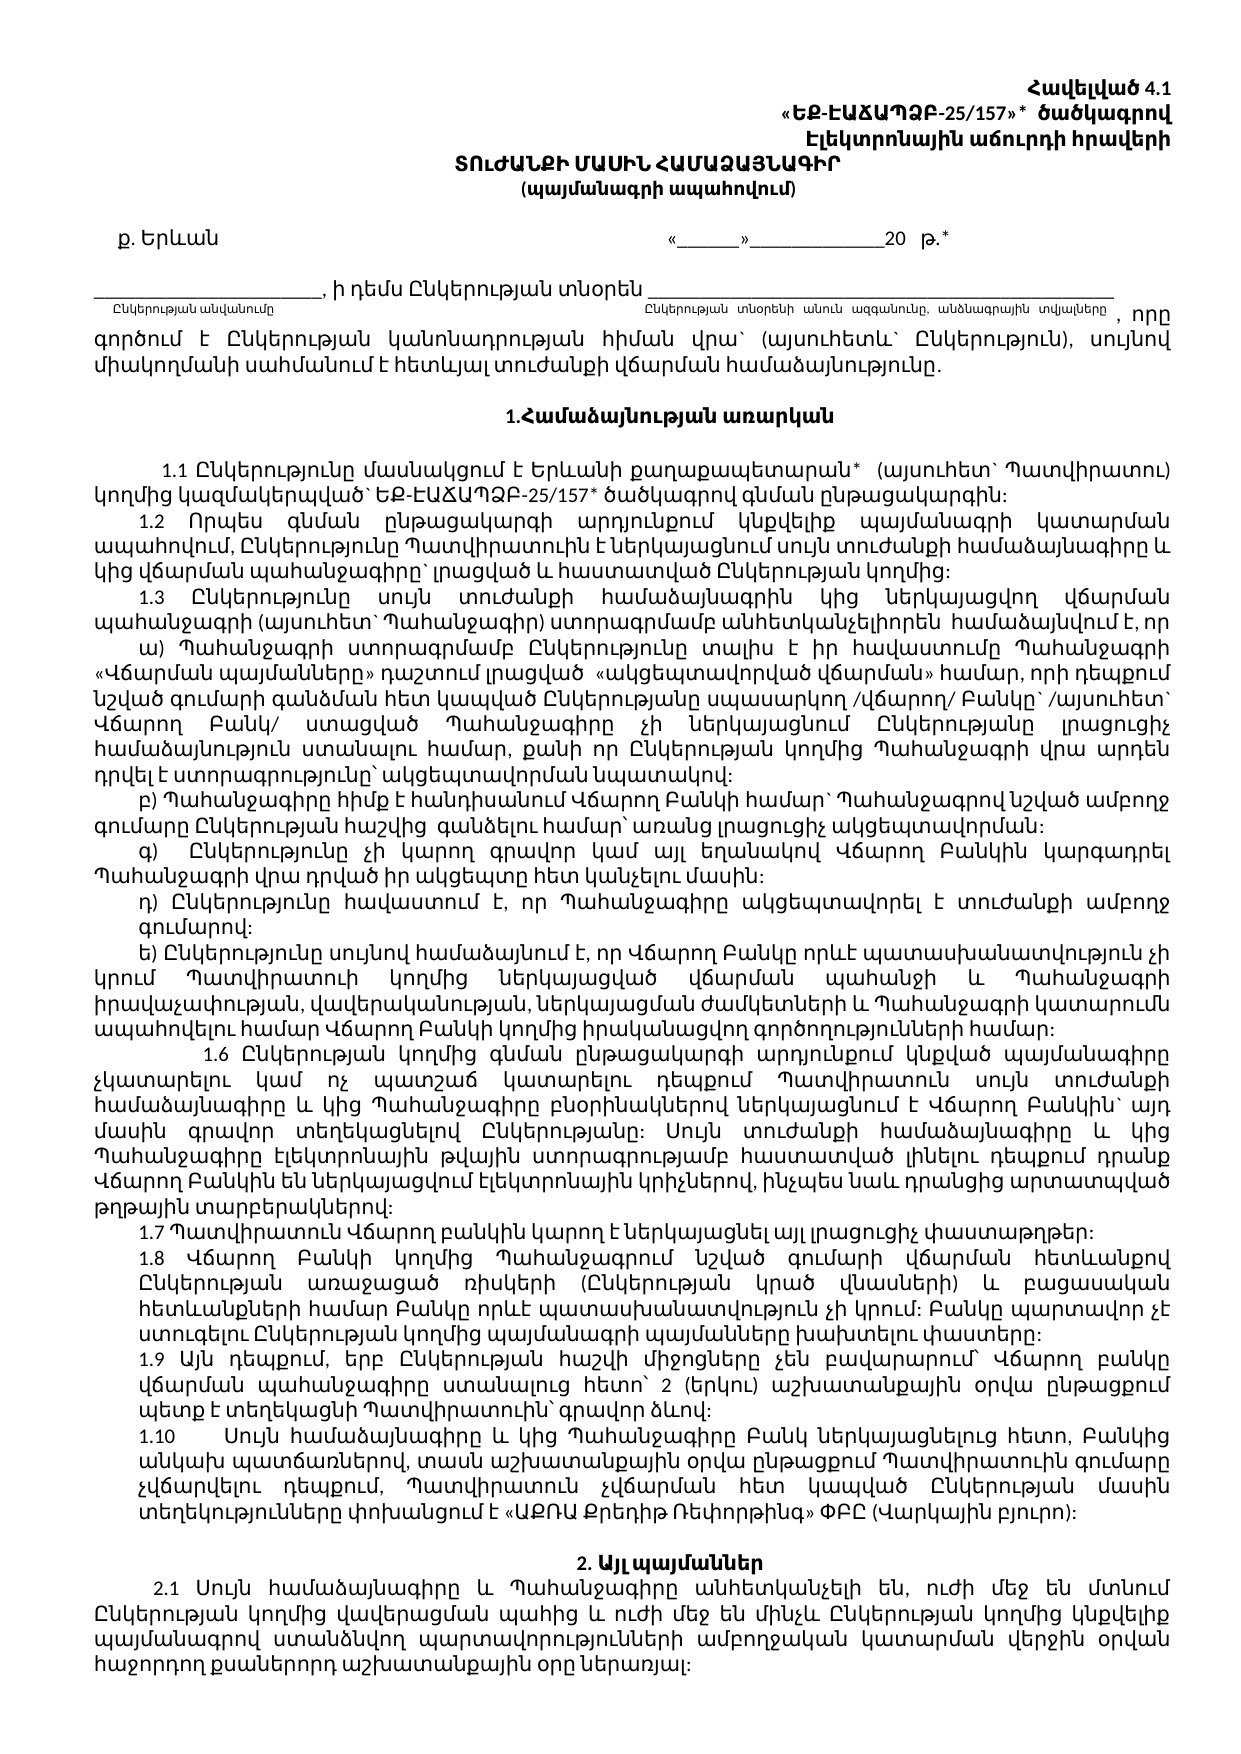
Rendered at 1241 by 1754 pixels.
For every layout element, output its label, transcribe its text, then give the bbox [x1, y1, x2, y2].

text գ) Ընկերությունը չի կարող գրավոր կամ այլ եղանակով Վճարող Բանկին կարգադրել Պահանջագրի վրա դրված իր ակցեպտը հետ կանչելու մասին: [94, 838, 1171, 889]
text 2. Այլ պայմաններ [169, 1550, 1171, 1575]
text դ) Ընկերությունը հավաստում է, որ Պահանջագիրը ակցեպտավորել է տուժանքի ամբողջ գումարով: [138, 889, 1171, 940]
text 1.8 Վճարող Բանկի կողմից Պահանջագրում նշված գումարի վճարման հետևանքով Ընկերության առաջացած ռիսկերի (Ընկերության կրած վնասների) և բացասական հետևանքների համար Բանկը որևէ պատասխանատվություն չի կրում: Բանկը պարտավոր չէ ստուգելու Ընկերության կողմից պայմանագրի պայմանները խախտելու փաստերը: [138, 1245, 1171, 1347]
text Հավելված 4.1 [94, 75, 1171, 100]
text 1.3 Ընկերությունը սույն տուժանքի համաձայնագրին կից ներկայացվող վճարման պահանջագրի (այսուհետ` Պահանջագիր) ստորագրմամբ անհետկանչելիորեն համաձայնվում է, որ [94, 584, 1171, 635]
text Ընկերության անվանումը Ընկերության տնօրենի անուն ազգանունը, անձնագրային տվյալները , որը գործում է Ընկերության կանոնադրության հիման վրա` (այսուհետև` Ընկերություն), սույնով միակողմանի սահմանում է հետևյալ տուժանքի վճարման համաձայնությունը. [94, 301, 1171, 377]
text բ) Պահանջագիրը հիմք է հանդիսանում Վճարող Բանկի համար` Պահանջագրով նշված ամբողջ գումարը Ընկերության հաշվից գանձելու համար՝ առանց լրացուցիչ ակցեպտավորման: [94, 787, 1171, 838]
text 1.Համաձայնության առարկան [169, 403, 1171, 428]
text ե) Ընկերությունը սույնով համաձայնում է, որ Վճարող Բանկը որևէ պատասխանատվություն չի կրում Պատվիրատուի կողմից ներկայացված վճարման պահանջի և Պահանջագրի իրավաչափության, վավերականության, ներկայացման ժամկետների և Պահանջագրի կատարումն ապահովելու համար Վճարող Բանկի կողմից իրականացվող գործողությունների համար: [94, 940, 1171, 1042]
text «ԵՔ-ԷԱՃԱՊՁԲ-25/157»* ծածկագրով [94, 100, 1171, 126]
text (պայմանագրի ապահովում) [94, 177, 1171, 199]
text 1.1 Ընկերությունը մասնակցում է Երևանի քաղաքապետարան* (այսուհետ` Պատվիրատու) կողմից կազմակերպված` ԵՔ-ԷԱՃԱՊՁԲ-25/157* ծածկագրով գնման ընթացակարգին: [94, 457, 1171, 508]
text ա) Պահանջագրի ստորագրմամբ Ընկերությունը տալիս է իր հավաստումը Պահանջագրի «Վճարման պայմանները» դաշտում լրացված «ակցեպտավորված վճարման» համար, որի դեպքում նշված գումարի գանձման հետ կապված Ընկերությանը սպասարկող /վճարող/ Բանկը` /այսուհետ` Վճարող Բանկ/ ստացված Պահանջագիրը չի ներկայացնում Ընկերությանը լրացուցիչ համաձայնություն ստանալու համար, քանի որ Ընկերության կողմից Պահանջագրի վրա արդեն դրվել է ստորագրությունը՝ ակցեպտավորման նպատակով: [94, 635, 1171, 787]
text ՏՈւԺԱՆՔԻ ՄԱՍԻՆ ՀԱՄԱՁԱՅՆԱԳԻՐ [94, 151, 1171, 177]
text 1.2 Որպես գնման ընթացակարգի արդյունքում կնքվելիք պայմանագրի կատարման ապահովում, Ընկերությունը Պատվիրատուին է ներկայացնում սույն տուժանքի համաձայնագիրը և կից վճարման պահանջագիրը` լրացված և հաստատված Ընկերության կողմից: [94, 508, 1171, 584]
text 1.6 Ընկերության կողմից գնման ընթացակարգի արդյունքում կնքված պայմանագիրը չկատարելու կամ ոչ պատշաճ կատարելու դեպքում Պատվիրատուն սույն տուժանքի համաձայնագիրը և կից Պահանջագիրը բնօրինակներով ներկայացնում է Վճարող Բանկին` այդ մասին գրավոր տեղեկացնելով Ընկերությանը: Սույն տուժանքի համաձայնագիրը և կից Պահանջագիրը էլեկտրոնային թվային ստորագրությամբ հաստատված լինելու դեպքում դրանք Վճարող Բանկին են ներկայացվում էլեկտրոնային կրիչներով, ինչպես նաև դրանցից արտատպված թղթային տարբերակներով: [94, 1042, 1171, 1219]
text ք. Երևան «______»_____________20 թ.* [94, 225, 1171, 250]
text ______________________, ի դեմս Ընկերության տնօրեն _____________________________________________ [94, 276, 1171, 301]
text 1.9 Այն դեպքում, երբ Ընկերության հաշվի միջոցները չեն բավարարում՝ Վճարող բանկը վճարման պահանջագիրը ստանալուց հետո՝ 2 (երկու) աշխատանքային օրվա ընթացքում պետք է տեղեկացնի Պատվիրատուին՝ գրավոր ձևով: [138, 1347, 1171, 1423]
text Էլեկտրոնային աճուրդի հրավերի [94, 126, 1171, 151]
text 1.7 Պատվիրատուն Վճարող բանկին կարող է ներկայացնել այլ լրացուցիչ փաստաթղթեր: [138, 1219, 1171, 1245]
text 1.10 Սույն համաձայնագիրը և կից Պահանջագիրը Բանկ ներկայացնելուց հետո, Բանկից անկախ պատճառներով, տասն աշխատանքային օրվա ընթացքում Պատվիրատուին գումարը չվճարվելու դեպքում, Պատվիրատուն չվճարման հետ կապված Ընկերության մասին տեղեկությունները փոխանցում է «ԱՔՌԱ Քրեդիթ Ռեփորթինգ» ՓԲԸ (Վարկային բյուրո): [138, 1423, 1171, 1524]
text 2.1 Սույն համաձայնագիրը և Պահանջագիրը անհետկանչելի են, ուժի մեջ են մտնում Ընկերության կողմից վավերացման պահից և ուժի մեջ են մինչև Ընկերության կողմից կնքվելիք պայմանագրով ստանձնվող պարտավորությունների ամբողջական կատարման վերջին օրվան հաջորդող քսաներորդ աշխատանքային օրը ներառյալ: [94, 1575, 1171, 1677]
